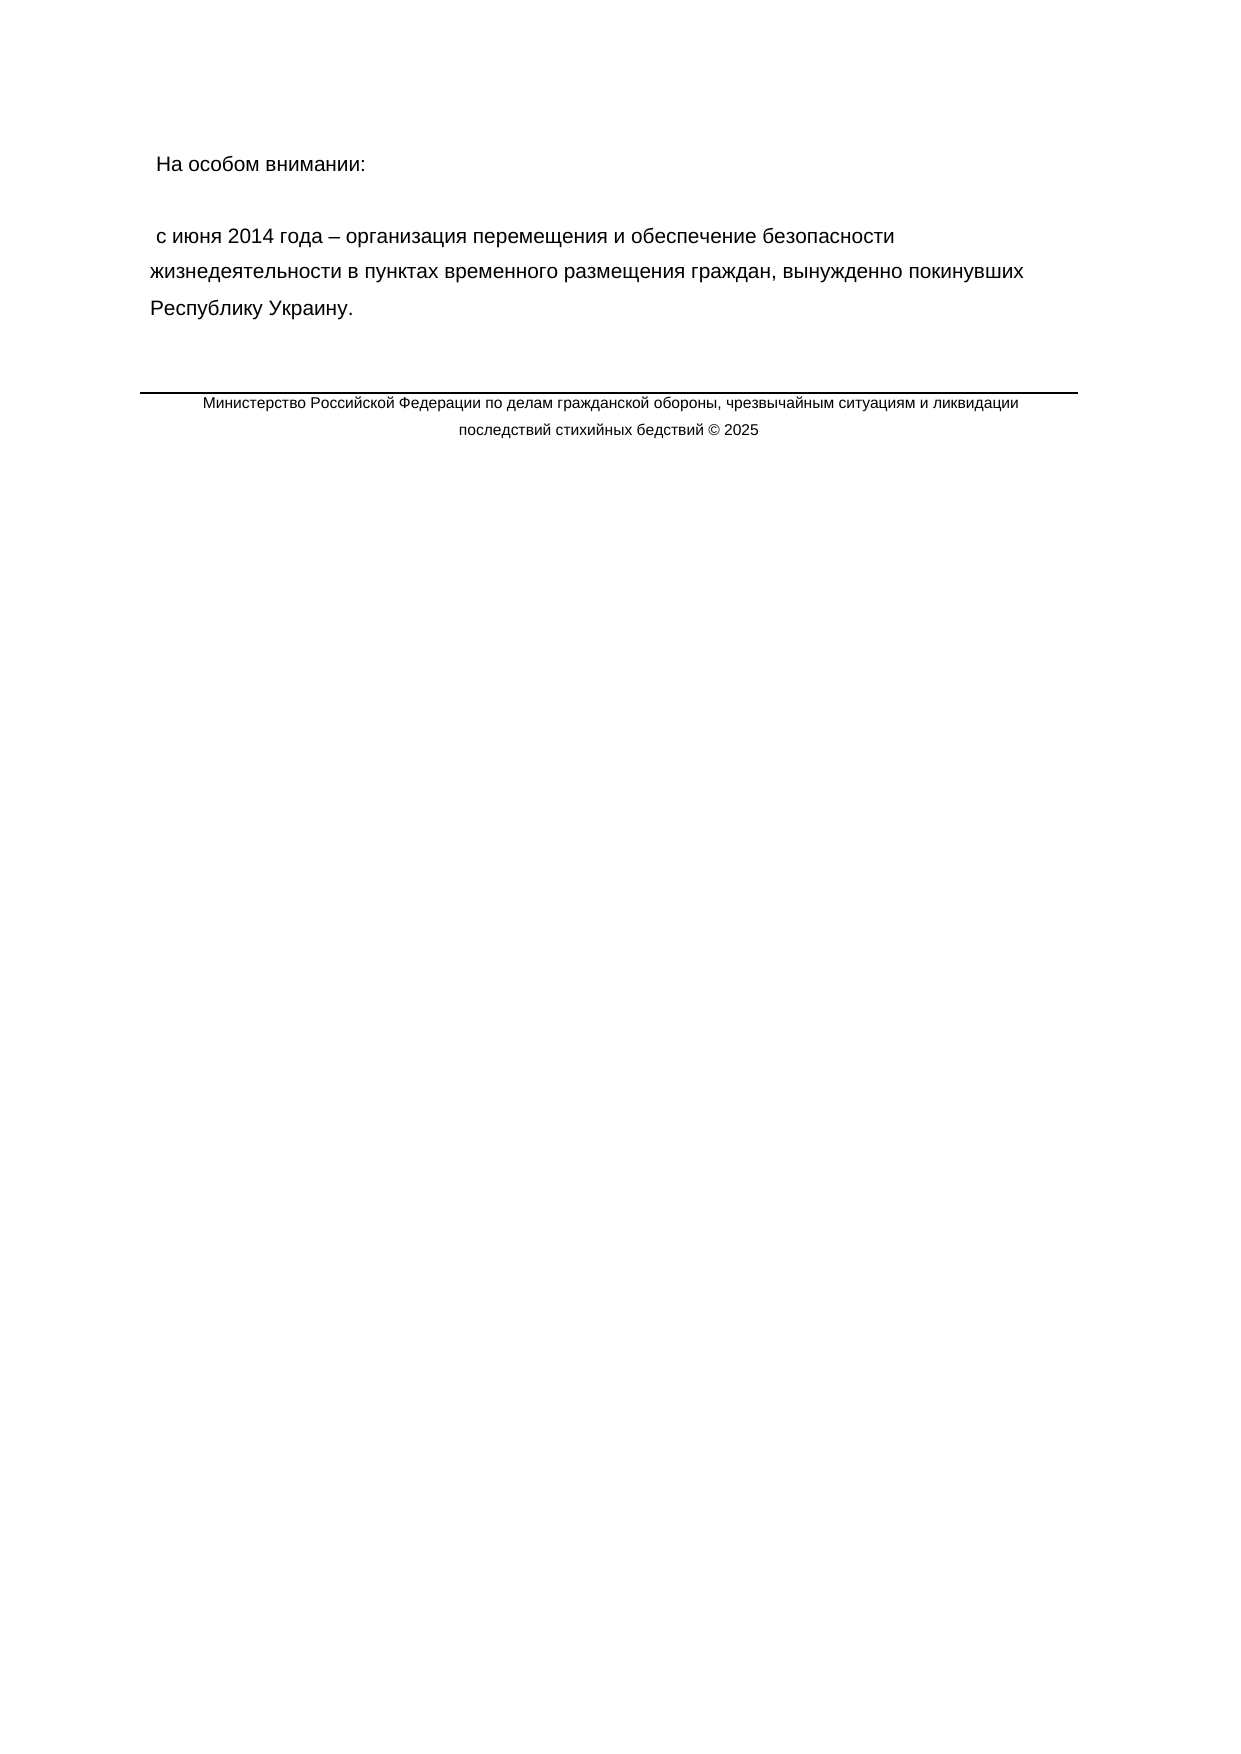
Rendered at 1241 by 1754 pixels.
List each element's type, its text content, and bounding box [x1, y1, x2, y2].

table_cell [140, 150, 1078, 392]
table_cell Министерство Российской Федерации по делам гражданской обороны, чрезвычайным ситуациям и ликвидации последствий стихийных бедствий © 2025 [140, 394, 1078, 476]
